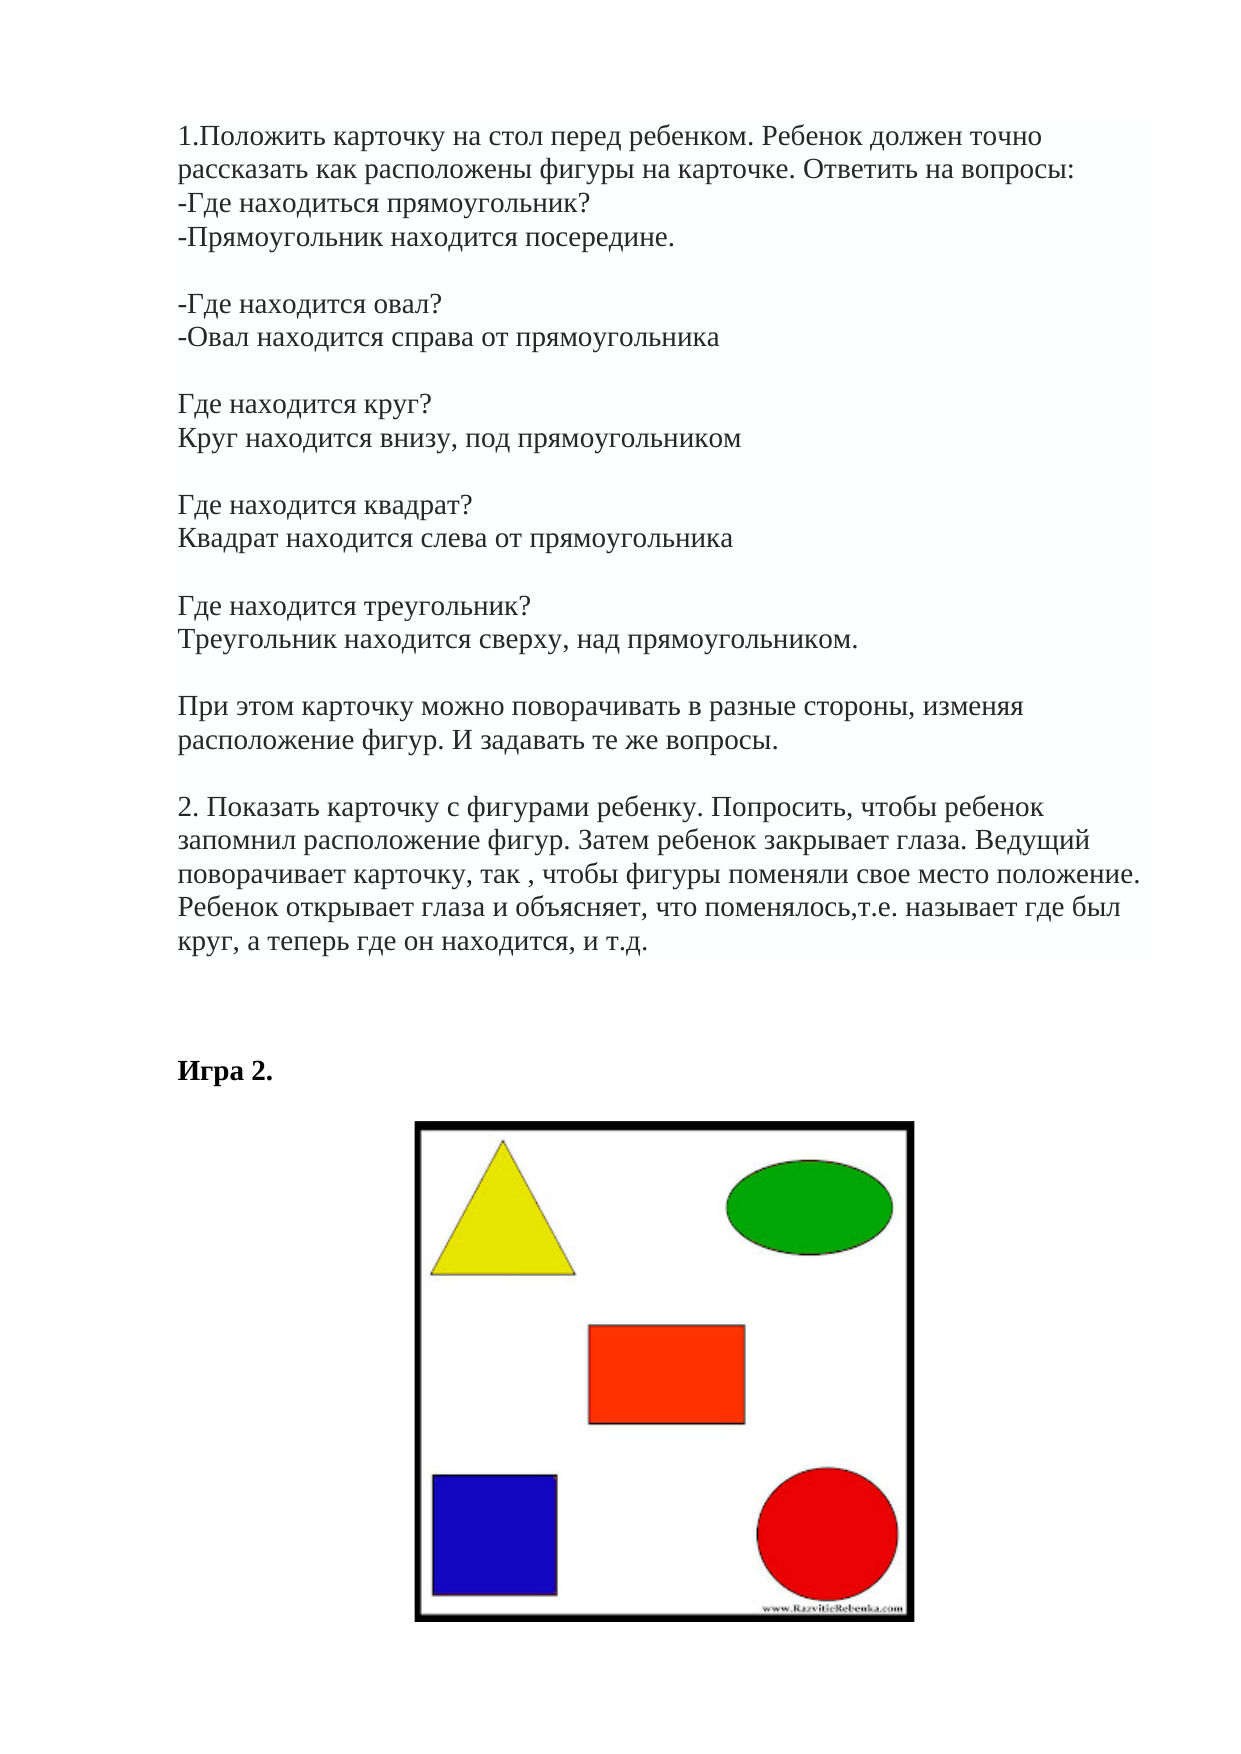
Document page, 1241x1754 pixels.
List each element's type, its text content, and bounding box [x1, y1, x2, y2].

subtitle 1.Положить карточку на стол перед ребенком. Ребенок должен точно рассказать как расположены фигуры на карточке. Ответить на вопросы: -Где находиться прямоугольник? -Прямоугольник находится посередине. -Где находится овал? -Овал находится справа от прямоугольника Где находится круг? Круг находится внизу, под прямоугольником Где находится квадрат? Квадрат находится слева от прямоугольника Где находится треугольник? Треугольник находится сверху, над прямоугольником. При этом карточку можно поворачивать в разные стороны, изменяя расположение фигур. И задавать те же вопросы. 2. Показать карточку с фигурами ребенку. Попросить, чтобы ребенок запомнил расположение фигур. Затем ребенок закрывает глаза. Ведущий поворачивает карточку, так , чтобы фигуры поменяли свое место положение. Ребенок открывает глаза и объясняет, что поменялось,т.е. называет где был круг, а теперь где он находится, и т.д. [177, 118, 1152, 957]
picture [414, 1121, 915, 1622]
text Игра 2. [177, 1053, 1152, 1087]
